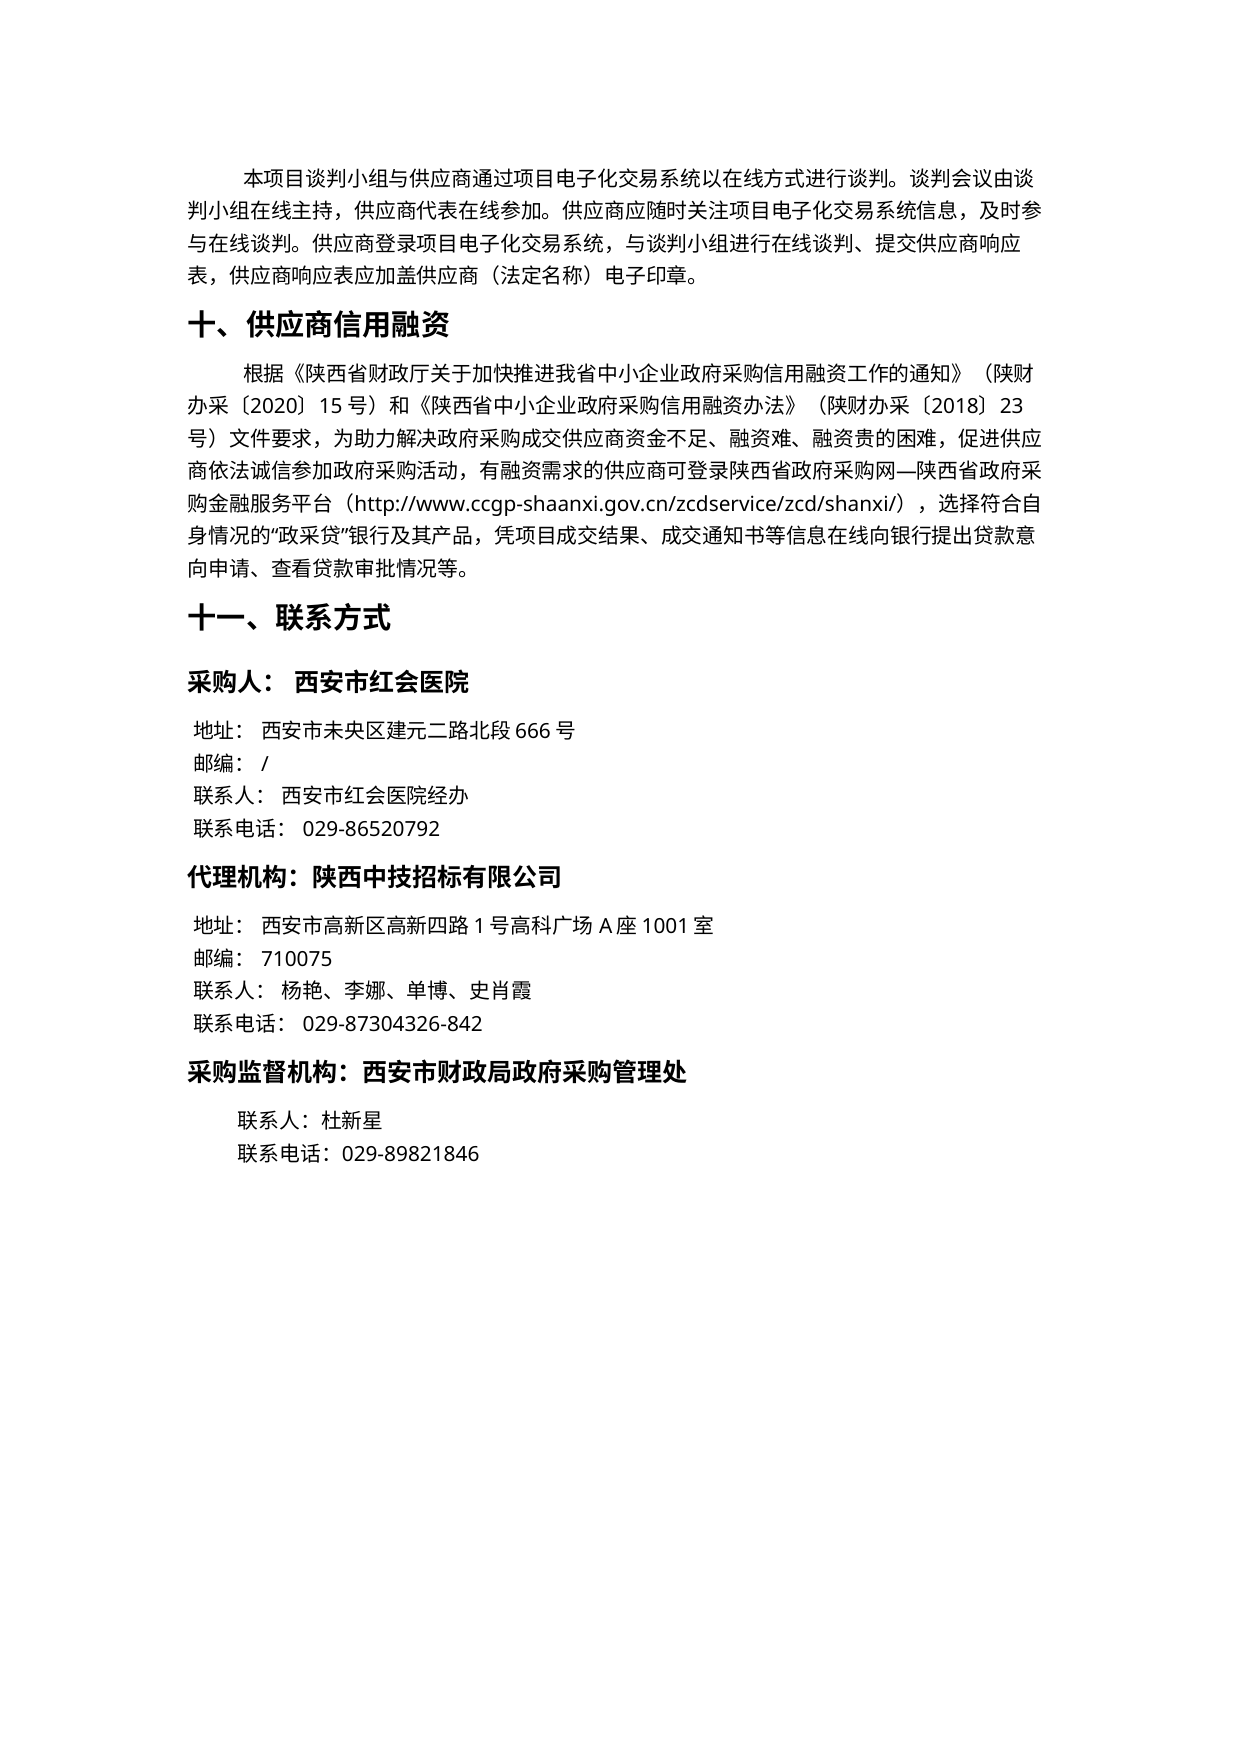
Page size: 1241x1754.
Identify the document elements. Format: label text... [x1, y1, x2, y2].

text 地址： 西安市未央区建元二路北段666号 [187, 714, 1053, 747]
text 十、供应商信用融资 [187, 292, 1053, 357]
text 地址： 西安市高新区高新四路1号高科广场 A座1001室 [187, 909, 1053, 942]
text 代理机构：陕西中技招标有限公司 [187, 844, 1053, 909]
text 本项目谈判小组与供应商通过项目电子化交易系统以在线方式进行谈判。谈判会议由谈判小组在线主持，供应商代表在线参加。供应商应随时关注项目电子化交易系统信息，及时参与在线谈判。供应商登录项目电子化交易系统，与谈判小组进行在线谈判、提交供应商响应表，供应商响应表应加盖供应商（法定名称）电子印章。 [187, 162, 1053, 292]
text 联系电话： 029-86520792 [187, 812, 1053, 844]
text 邮编： 710075 [187, 942, 1053, 974]
text 十一、联系方式 [187, 584, 1053, 649]
text 采购人： 西安市红会医院 [187, 649, 1053, 714]
text 联系人： 西安市红会医院经办 [187, 779, 1053, 812]
text 邮编： / [187, 747, 1053, 779]
text 联系人：杜新星 [187, 1104, 1053, 1137]
text 联系电话： 029-87304326-842 [187, 1007, 1053, 1039]
text 根据《陕西省财政厅关于加快推进我省中小企业政府采购信用融资工作的通知》（陕财办采〔2020〕15 号）和《陕西省中小企业政府采购信用融资办法》（陕财办采〔2018〕23 号）文件要求，为助力解决政府采购成交供应商资金不足、融资难、融资贵的困难，促进供应商依法诚信参加政府采购活动，有融资需求的供应商可登录陕西省政府采购网—陕西省政府采购金融服务平台（http://www.ccgp-shaanxi.gov.cn/zcdservice/zcd/shanxi/），选择符合自身情况的“政采贷”银行及其产品，凭项目成交结果、成交通知书等信息在线向银行提出贷款意向申请、查看贷款审批情况等。 [187, 357, 1053, 584]
text 联系人： 杨艳、李娜、单博、史肖霞 [187, 974, 1053, 1007]
text 联系电话：029-89821846 [187, 1137, 1053, 1169]
text 采购监督机构：西安市财政局政府采购管理处 [187, 1039, 1053, 1104]
